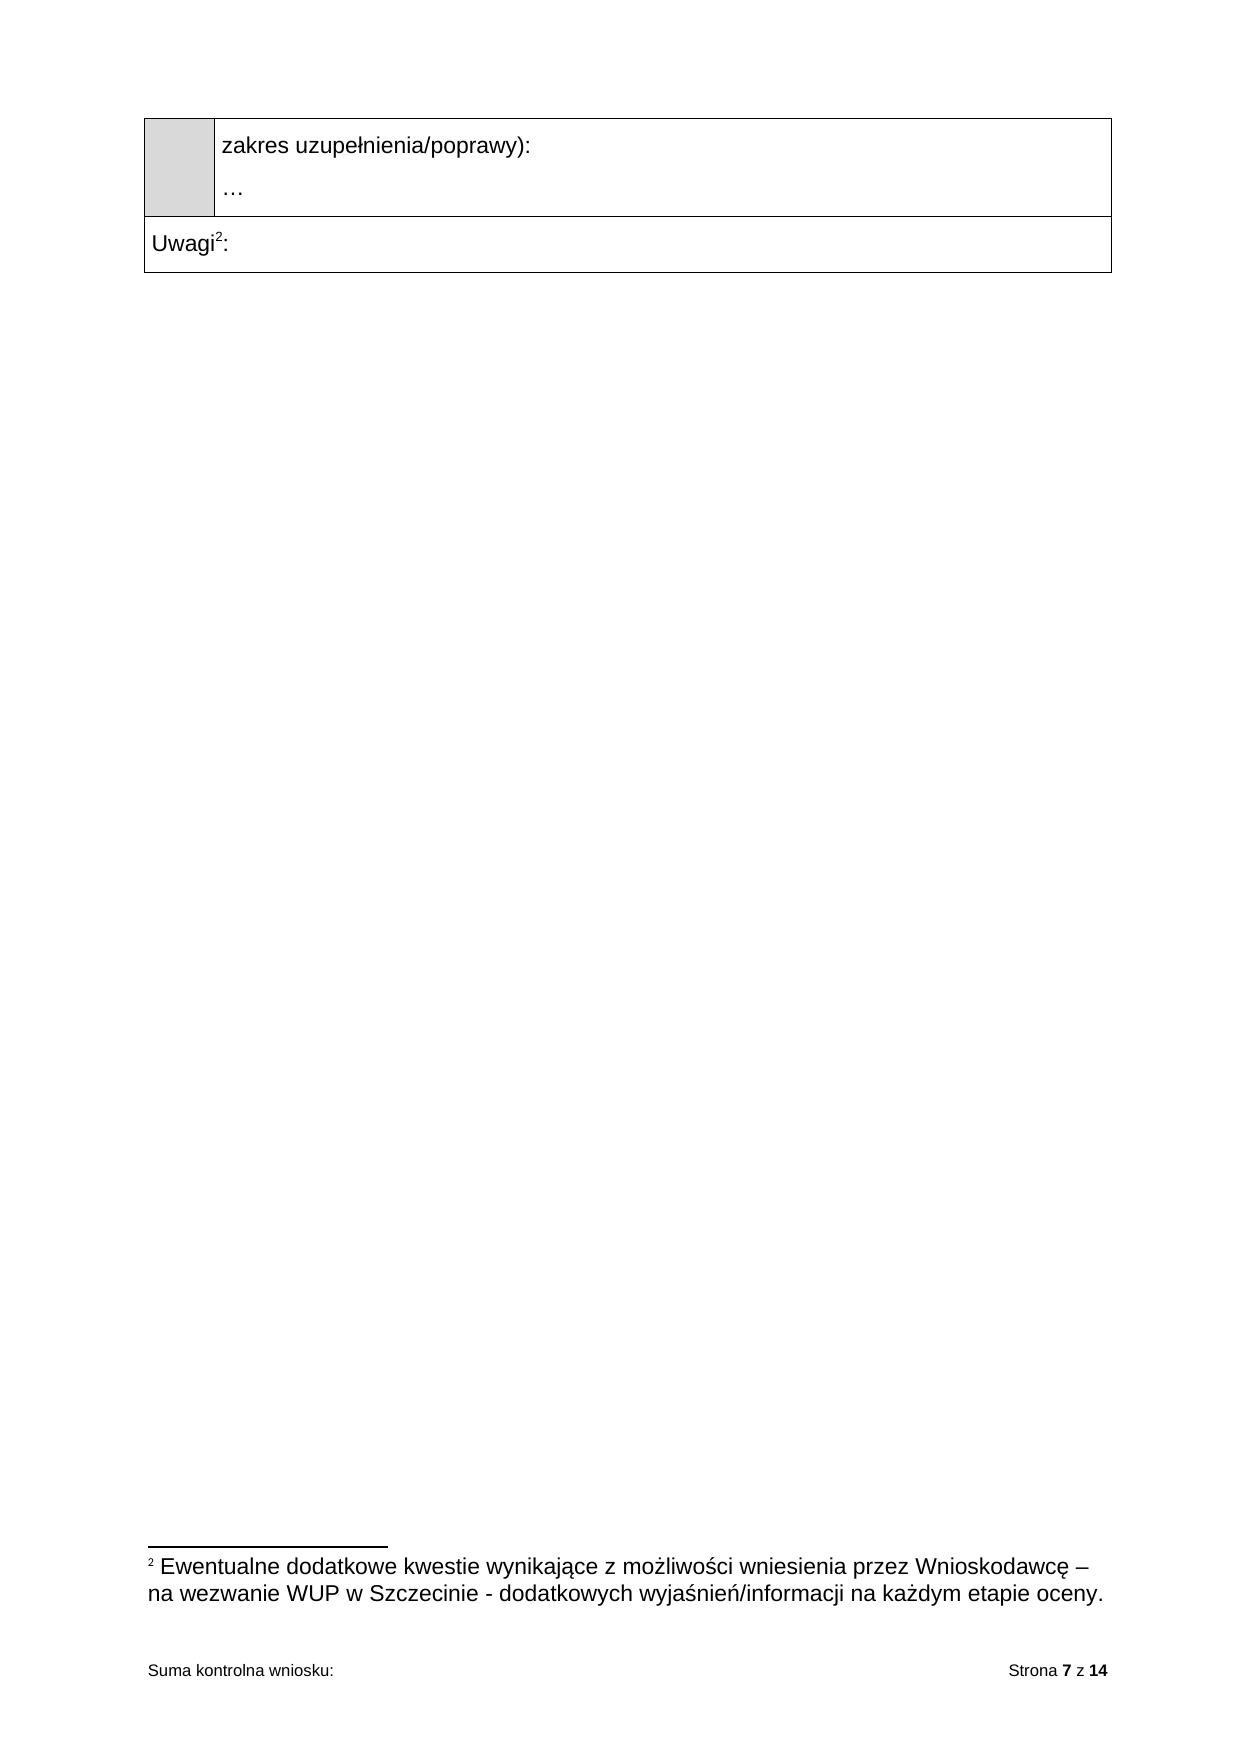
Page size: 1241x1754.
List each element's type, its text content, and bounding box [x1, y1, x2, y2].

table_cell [215, 119, 1111, 216]
table_cell Uwagi: [145, 217, 1111, 272]
